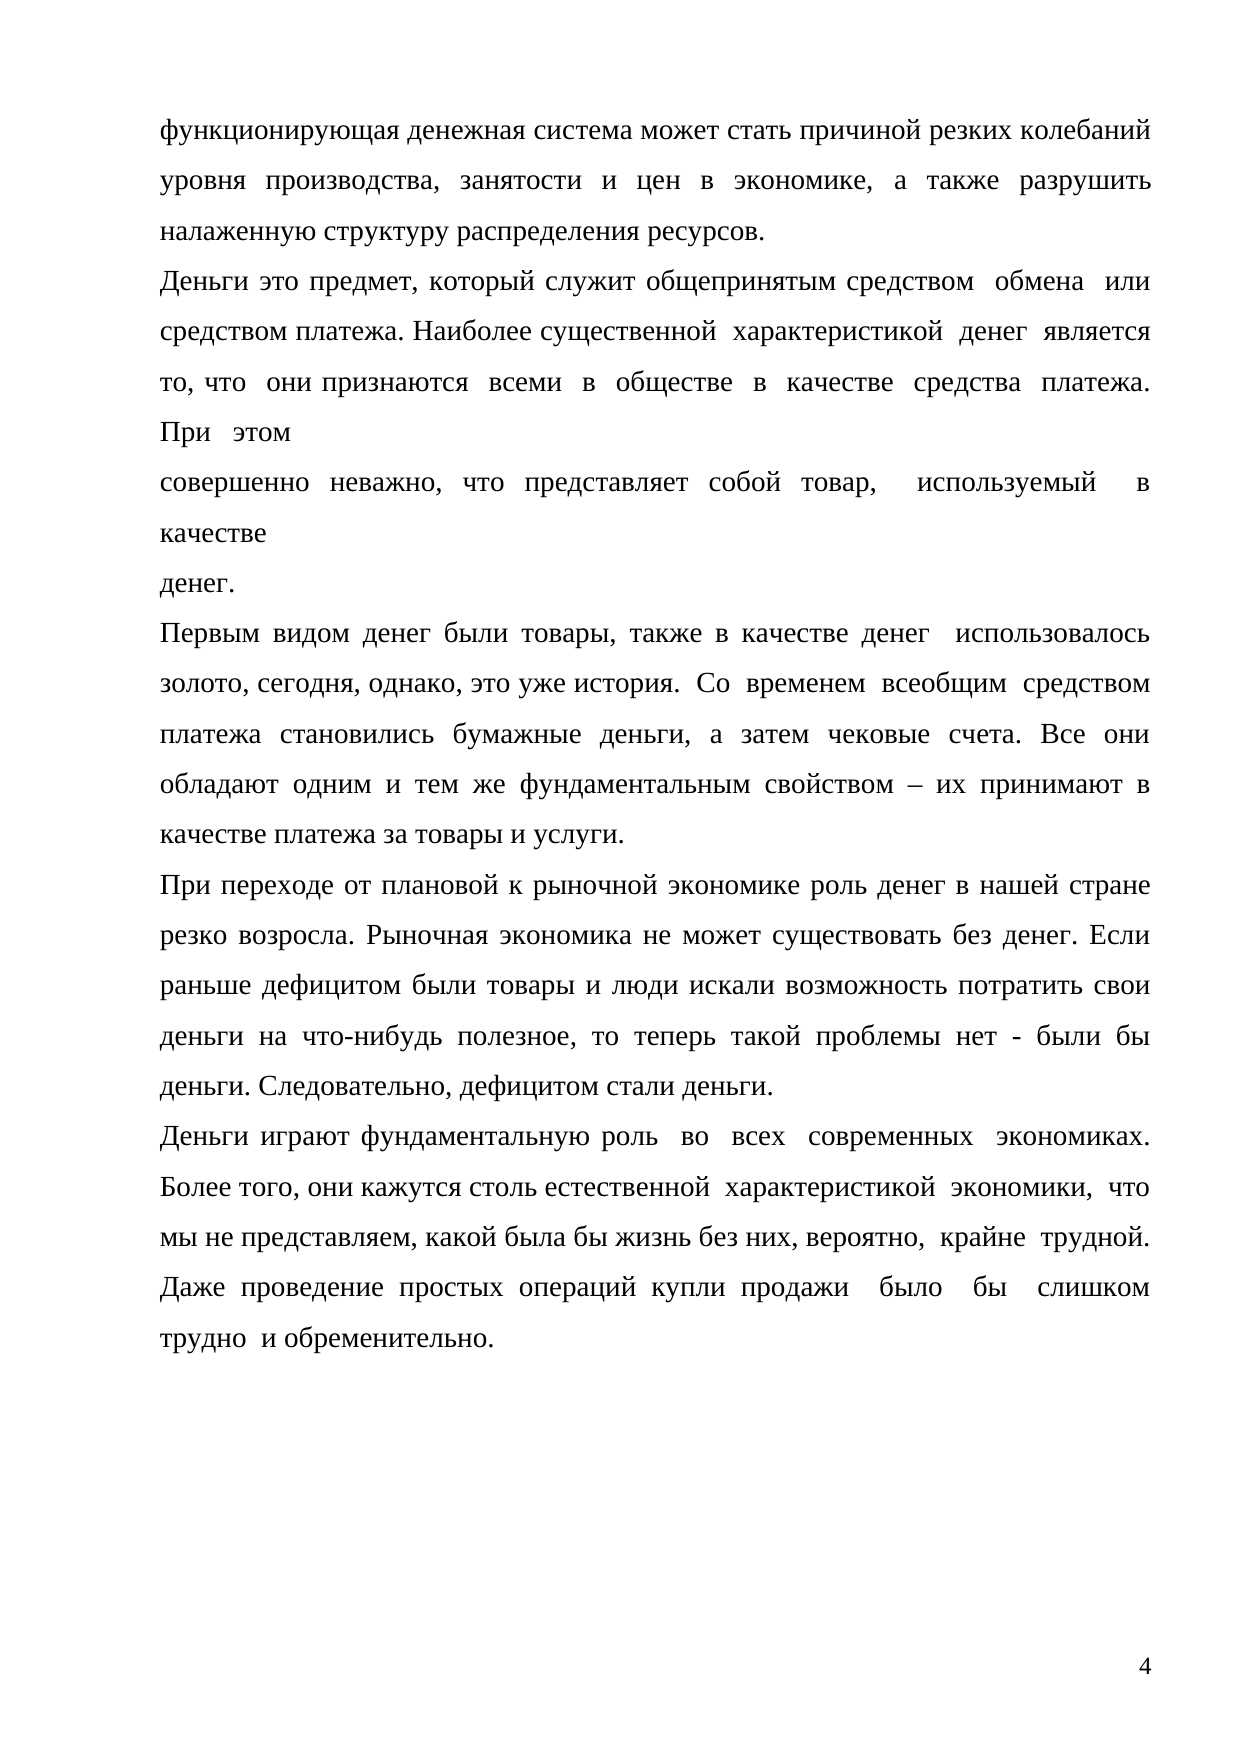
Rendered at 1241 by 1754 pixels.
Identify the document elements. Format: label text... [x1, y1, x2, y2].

text совершенно неважно, что представляет собой товар, используемый в качестве [159, 464, 1152, 548]
text Первым видом денег были товары, также в качестве денег использовалось золото, сегодня, однако, это уже история. Со временем всеобщим средством платежа становились бумажные деньги, а затем чековые счета. Все они обладают одним и тем же фундаментальным свойством – их принимают в качестве платежа за товары и услуги. [159, 615, 1152, 850]
text При переходе от плановой к рыночной экономике роль денег в нашей стране резко возросла. Рыночная экономика не может существовать без денег. Если раньше дефицитом были товары и люди искали возможность потратить свои деньги на что-нибудь полезное, то теперь такой проблемы нет - были бы деньги. Следовательно, дефицитом стали деньги. [159, 867, 1152, 1102]
text Деньги играют фундаментальную роль во всех современных экономиках. Более того, они кажутся столь естественной характеристикой экономики, что мы не представляем, какой была бы жизнь без них, вероятно, крайне трудной. Даже проведение простых операций купли продажи было бы слишком трудно и обременительно. [159, 1118, 1152, 1353]
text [159, 112, 1152, 246]
text Деньги это предмет, который служит общепринятым средством обмена или средством платежа. Наиболее существенной характеристикой денег является то, что они признаются всеми в обществе в качестве средства платежа. При этом [159, 263, 1152, 448]
text денег. [159, 565, 1152, 598]
